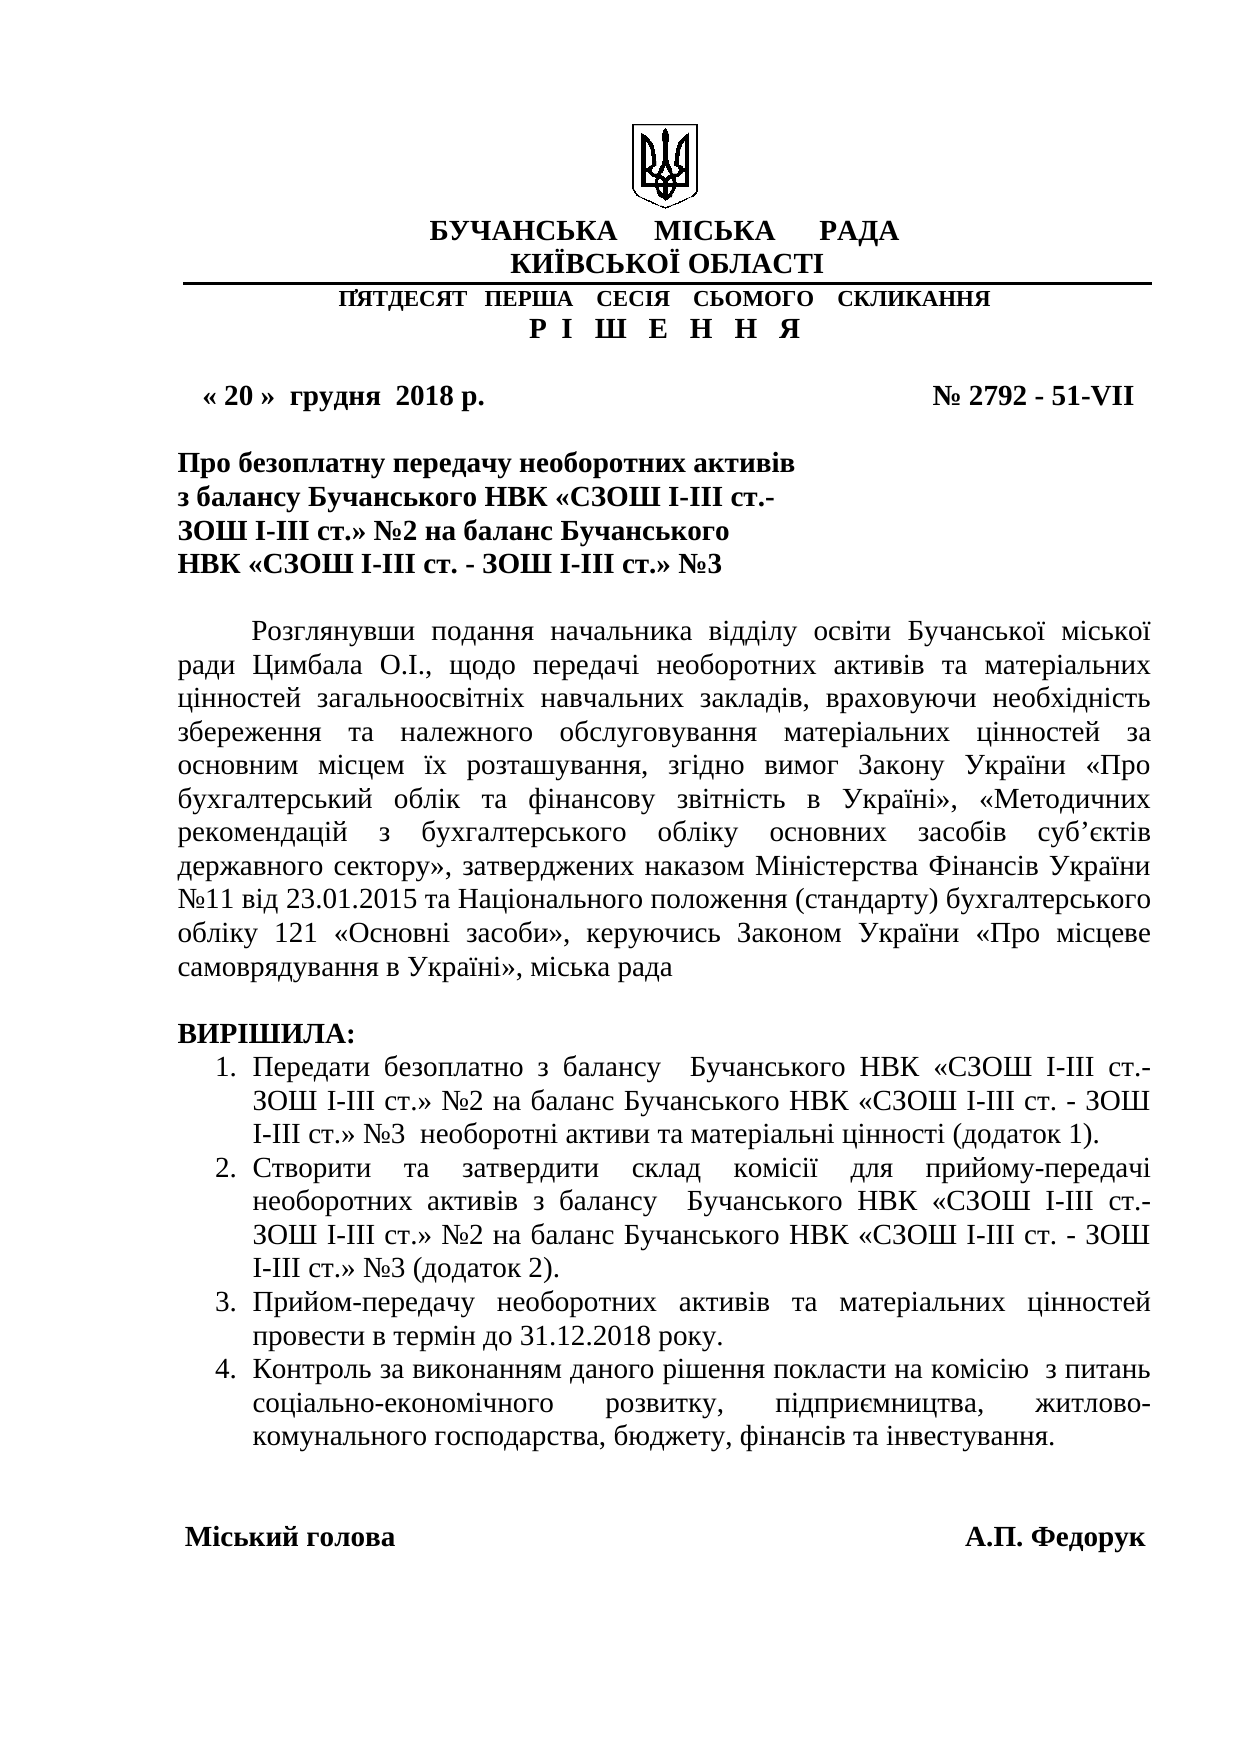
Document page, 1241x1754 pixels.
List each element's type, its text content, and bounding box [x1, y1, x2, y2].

text Міський голова А.П. Федорук [177, 1519, 1152, 1552]
text ЗОШ І-ІІІ ст.» №2 на баланс Бучанського [177, 513, 1152, 546]
subtitle « 20 » грудня 2018 р. № 2792 - 51-VII [177, 378, 1152, 412]
text П҆ЯТДЕСЯТ ПЕРША СЕСІЯ СЬОМОГО СКЛИКАННЯ [177, 285, 1152, 311]
list Прийом-передачу необоротних активів та матеріальних цінностей провести в термін до 31.12.2018 року. [215, 1284, 1152, 1351]
list Створити та затвердити склад комісії для прийому-передачі необоротних активів з балансу Бучанського НВК «СЗОШ І-ІІІ ст.- ЗОШ І-ІІІ ст.» №2 на баланс Бучанського НВК «СЗОШ І-ІІІ ст. - ЗОШ І-ІІІ ст.» №3 (додаток 2). [215, 1150, 1152, 1284]
text Про безоплатну передачу необоротних активів [177, 446, 1152, 479]
list Передати безоплатно з балансу Бучанського НВК «СЗОШ І-ІІІ ст.- ЗОШ І-ІІІ ст.» №2 на баланс Бучанського НВК «СЗОШ І-ІІІ ст. - ЗОШ І-ІІІ ст.» №3 необоротні активи та матеріальні цінності (додаток 1). [215, 1049, 1152, 1150]
subtitle КИЇВСЬКОЇ ОБЛАСТІ [183, 246, 1152, 282]
text з балансу Бучанського НВК «СЗОШ І-ІІІ ст.- [177, 479, 1152, 513]
text НВК «СЗОШ І-ІІІ ст. - ЗОШ І-ІІІ ст.» №3 [177, 546, 1152, 580]
text ВИРІШИЛА: [177, 1016, 1152, 1049]
text БУЧАНСЬКА МІСЬКА РАДА [177, 213, 1152, 246]
subtitle Р І Ш Е Н Н Я [177, 311, 1152, 345]
text Розглянувши подання начальника відділу освіти Бучанської міської ради Цимбала О.І., щодо передачі необоротних активів та матеріальних цінностей загальноосвітніх навчальних закладів, враховуючи необхідність збереження та належного обслуговування матеріальних цінностей за основним місцем їх розташування, згідно вимог Закону України «Про бухгалтерський облік та фінансову звітність в Україні», «Методичних рекомендацій з бухгалтерського обліку основних засобів суб’єктів державного сектору», затверджених наказом Міністерства Фінансів України №11 від 23.01.2015 та Національного положення (стандарту) бухгалтерського обліку 121 «Основні засоби», керуючись Законом України «Про місцеве самоврядування в Україні», міська рада [177, 613, 1152, 982]
list Контроль за виконанням даного рішення покласти на комісію з питань соціально-економічного розвитку, підприємництва, житлово-комунального господарства, бюджету, фінансів та інвестування. [215, 1351, 1152, 1452]
